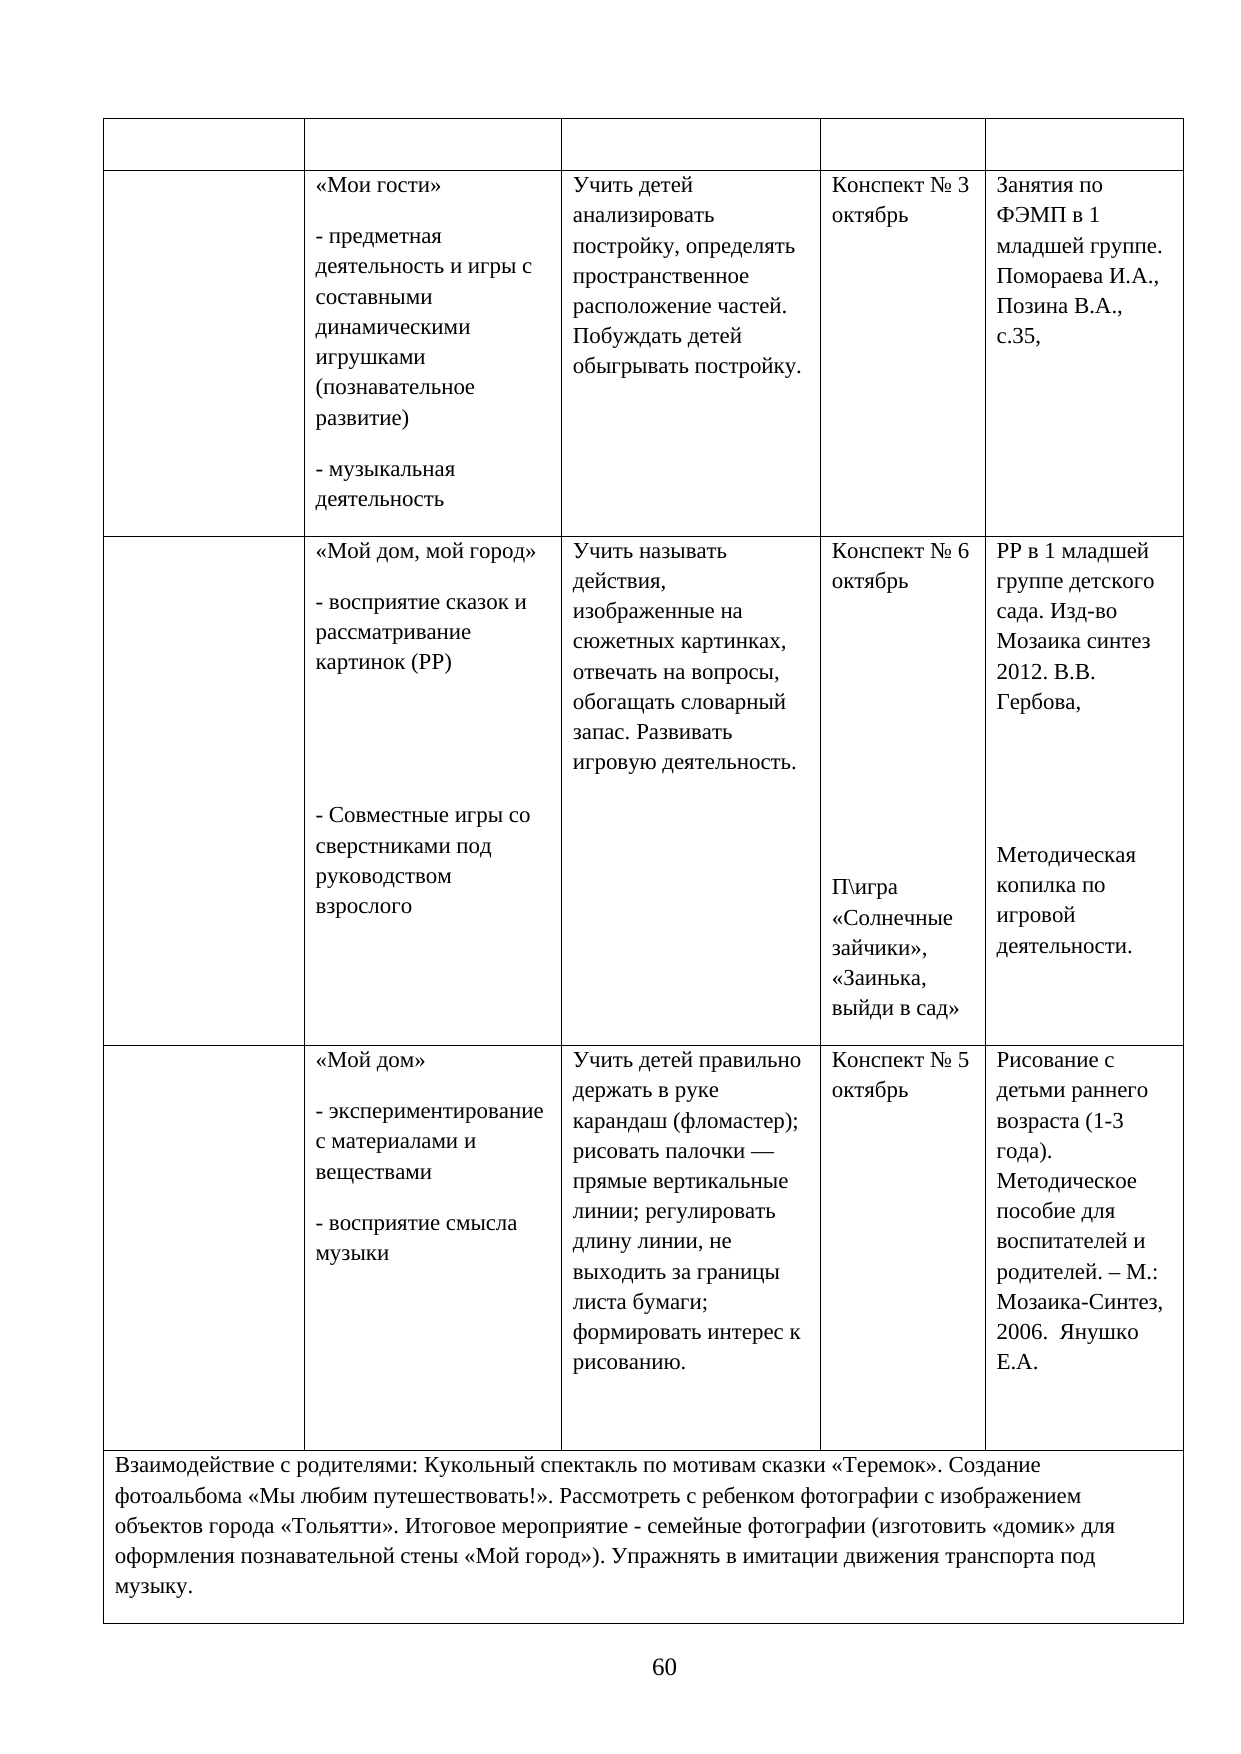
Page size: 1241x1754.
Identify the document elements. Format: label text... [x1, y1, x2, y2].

table_cell Конспект № 3 октябрь [821, 171, 985, 536]
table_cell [821, 119, 985, 170]
table_cell «Мой дом, мой город» - восприятие сказок и рассматривание картинок (РР) - Совместные игры со сверстниками под руководством взрослого [305, 537, 561, 1045]
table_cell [986, 119, 1183, 170]
table_cell Занятия по ФЭМП в 1 младшей группе. Помораева И.А., Позина В.А., с.35, [986, 171, 1183, 536]
table_cell Учить называть действия, изображенные на сюжетных картинках, отвечать на вопросы, обогащать словарный запас. Развивать игровую деятельность. [562, 537, 820, 1045]
table_cell РР в 1 младшей группе детского сада. Изд-во Мозаика синтез 2012. В.В. Гербова, Методическая копилка по игровой деятельности. [986, 537, 1183, 1045]
table_cell Учить детей правильно держать в руке карандаш (фломастер); рисовать палочки — прямые вертикальные линии; регулировать длину линии, не выходить за границы листа бумаги; формировать интерес к рисованию. [562, 1046, 820, 1450]
table_cell «Мой дом» - экспериментирование с материалами и веществами - восприятие смысла музыки [305, 1046, 561, 1450]
table_cell [104, 537, 304, 1045]
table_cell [305, 119, 561, 170]
table_cell [104, 171, 304, 536]
table_cell Конспект № 5 октябрь [821, 1046, 985, 1450]
table_cell Учить детей анализировать постройку, определять пространственное расположение частей. Побуждать детей обыгрывать постройку. [562, 171, 820, 536]
table_cell Взаимодействие с родителями: Кукольный спектакль по мотивам сказки «Теремок». Создание фотоальбома «Мы любим путешествовать!». Рассмотреть с ребенком фотографии с изображением объектов города «Тольятти». Итоговое мероприятие - семейные фотографии (изготовить «домик» для оформления познавательной стены «Мой город»). Упражнять в имитации движения транспорта под музыку. [104, 1451, 1183, 1623]
table_cell [104, 1046, 304, 1450]
table_cell Конспект № 6 октябрь П\игра «Солнечные зайчики», «Заинька, выйди в сад» [821, 537, 985, 1045]
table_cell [562, 119, 820, 170]
table_cell «Мои гости» - предметная деятельность и игры с составными динамическими игрушками (познавательное развитие) - музыкальная деятельность [305, 171, 561, 536]
table_cell Рисование с детьми раннего возраста (1-3 года). Методическое пособие для воспитателей и родителей. – М.: Мозаика-Синтез, 2006. Янушко Е.А. [986, 1046, 1183, 1450]
